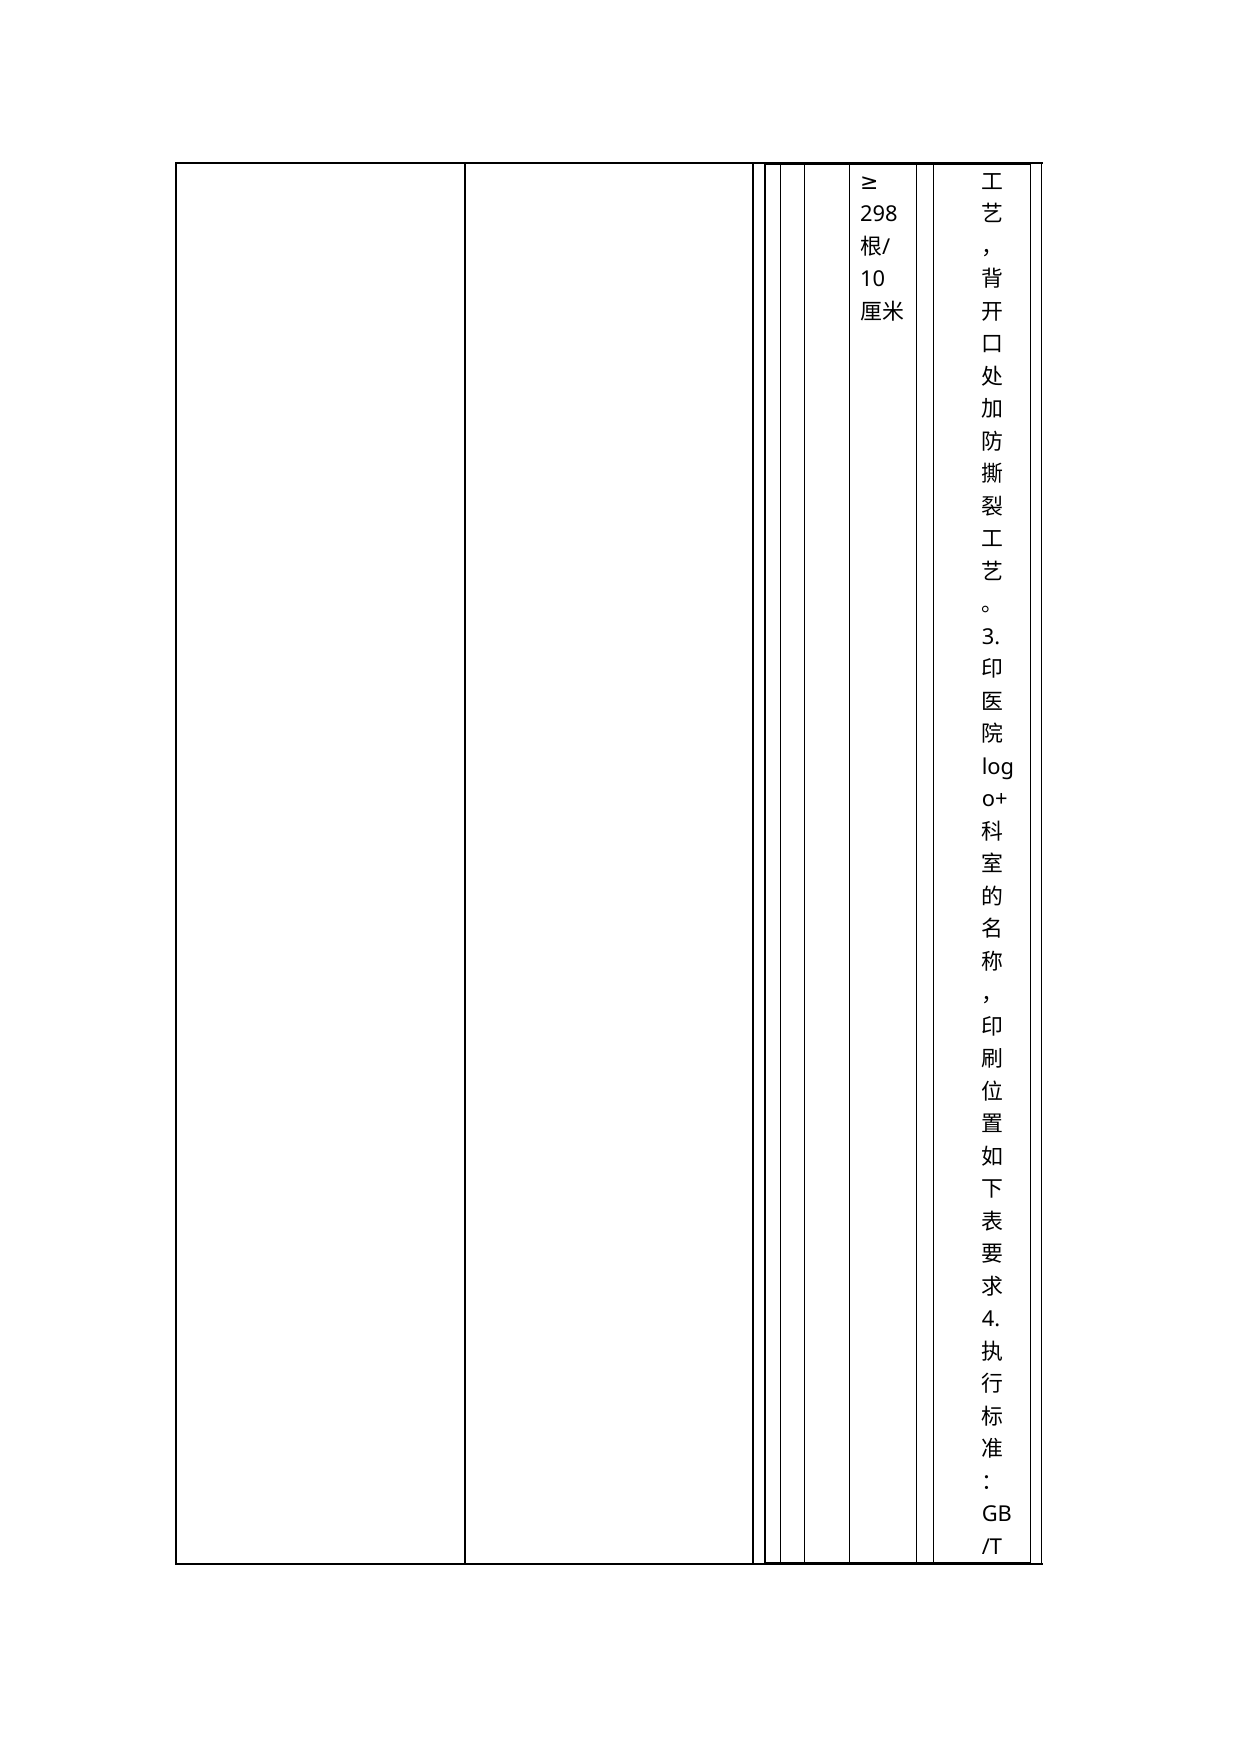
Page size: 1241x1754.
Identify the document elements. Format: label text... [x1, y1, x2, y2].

table_cell 1 [466, 164, 752, 1563]
table_cell [850, 165, 916, 1562]
table_cell [781, 165, 804, 1562]
table_cell [1031, 164, 1041, 1563]
table_cell [766, 165, 780, 1562]
table_cell [177, 164, 464, 1563]
table_cell [754, 164, 764, 1563]
table_cell [934, 165, 1030, 1562]
table_cell [805, 165, 849, 1562]
table_cell [917, 165, 933, 1562]
